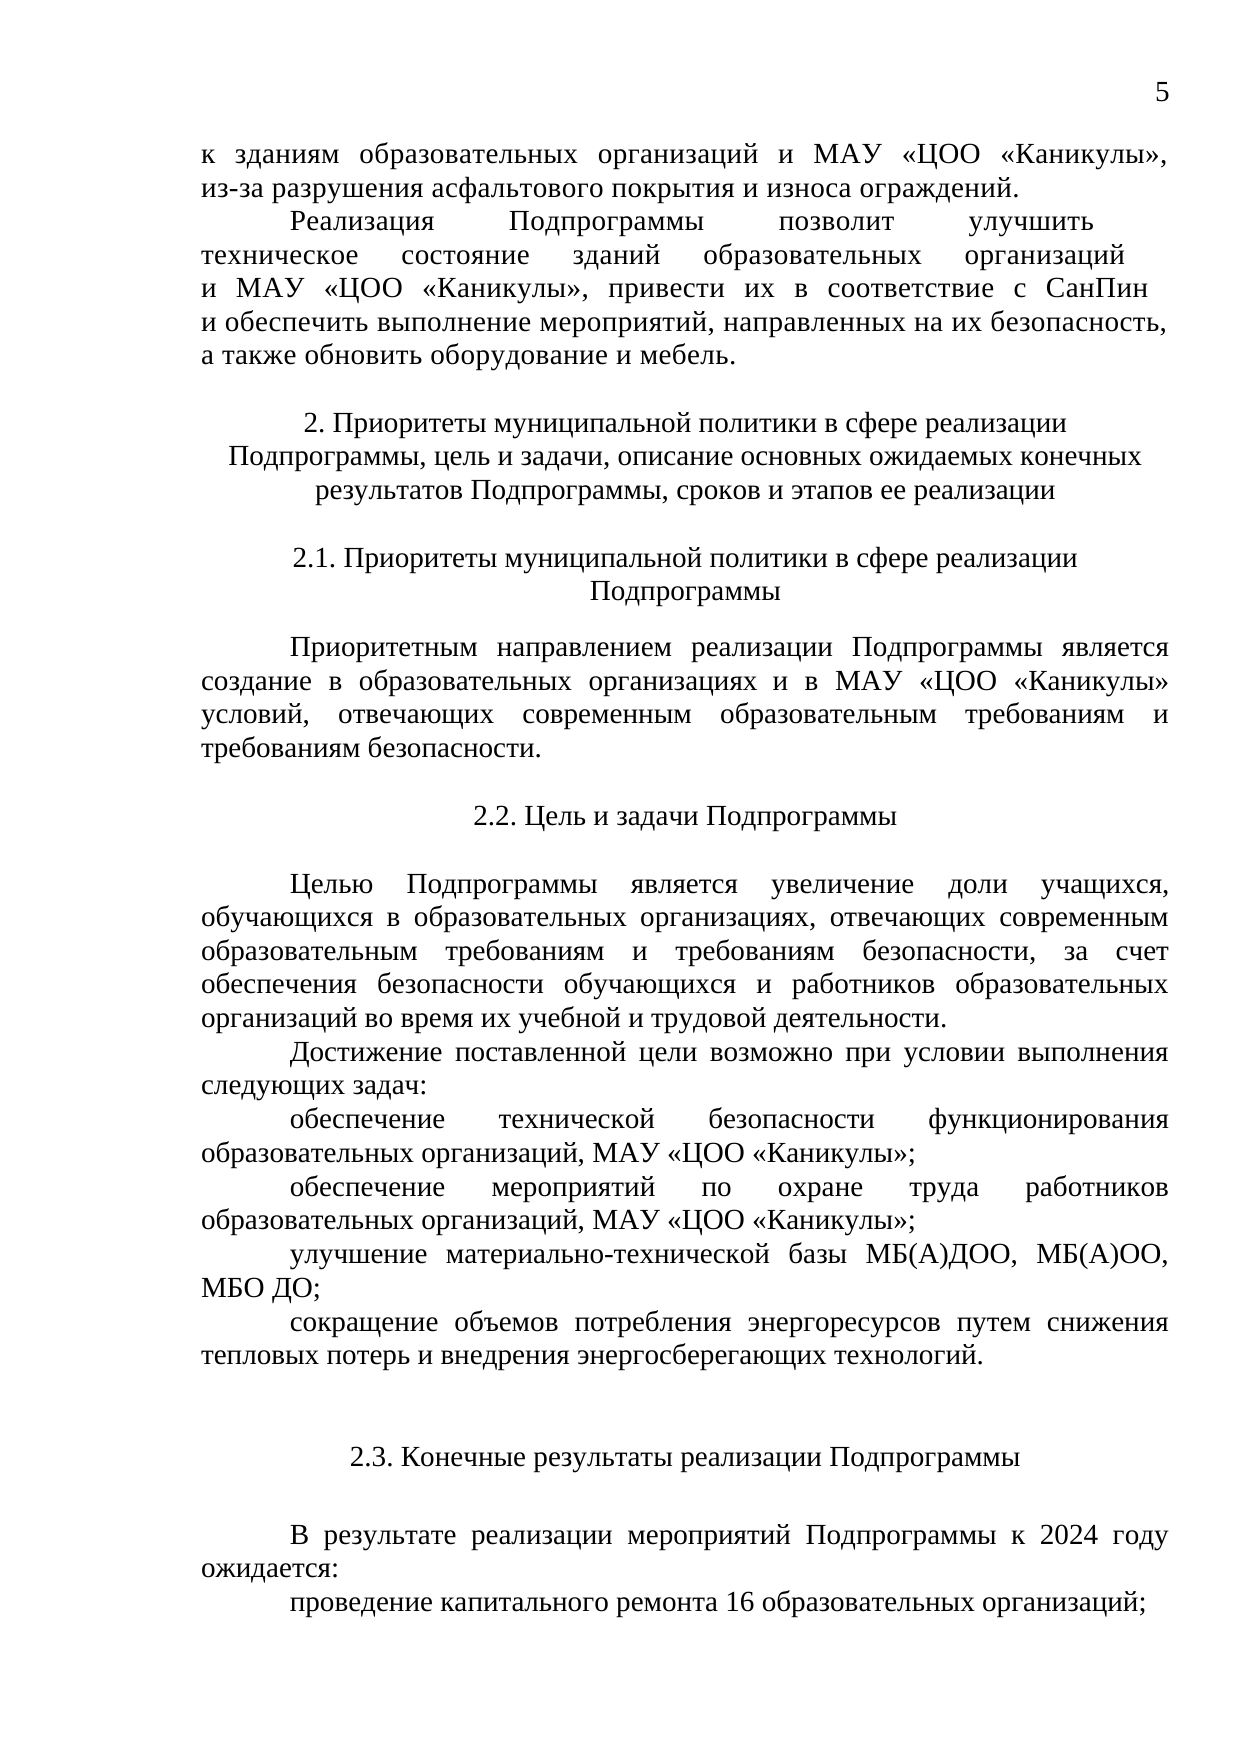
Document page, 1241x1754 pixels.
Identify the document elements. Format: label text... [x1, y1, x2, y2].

text Достижение поставленной цели возможно при условии выполнения следующих задач: [201, 1034, 1169, 1101]
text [201, 136, 1169, 203]
text 2.1. Приоритеты муниципальной политики в сфере реализации Подпрограммы [201, 540, 1169, 607]
text сокращение объемов потребления энергоресурсов путем снижения тепловых потерь и внедрения энергосберегающих технологий. [201, 1304, 1169, 1371]
text обеспечение технической безопасности функционирования образовательных организаций, МАУ «ЦОО «Каникулы»; [201, 1101, 1169, 1168]
text Реализация Подпрограммы позволит улучшить техническое состояние зданий образовательных организаций и МАУ «ЦОО «Каникулы», привести их в соответствие с СанПин и обеспечить выполнение мероприятий, направленных на их безопасность, а также обновить оборудование и мебель. [201, 203, 1169, 371]
text Целью Подпрограммы является увеличение доли учащихся, обучающихся в образовательных организациях, отвечающих современным образовательным требованиям и требованиям безопасности, за счет обеспечения безопасности обучающихся и работников образовательных организаций во время их учебной и трудовой деятельности. [201, 866, 1169, 1033]
text 2.2. Цель и задачи Подпрограммы [201, 798, 1169, 831]
text 2.3. Конечные результаты реализации Подпрограммы [201, 1439, 1169, 1473]
text Приоритетным направлением реализации Подпрограммы является создание в образовательных организациях и в МАУ «ЦОО «Каникулы» условий, отвечающих современным образовательным требованиям и требованиям безопасности. [201, 629, 1169, 763]
text 2. Приоритеты муниципальной политики в сфере реализации Подпрограммы, цель и задачи, описание основных ожидаемых конечных результатов Подпрограммы, сроков и этапов ее реализации [201, 405, 1169, 506]
text В результате реализации мероприятий Подпрограммы к 2024 году ожидается: [201, 1517, 1169, 1584]
text обеспечение мероприятий по охране труда работников образовательных организаций, МАУ «ЦОО «Каникулы»; [201, 1169, 1169, 1236]
text улучшение материально-технической базы МБ(А)ДОО, МБ(А)ОО, МБО ДО; [201, 1236, 1169, 1303]
text проведение капитального ремонта 16 образовательных организаций; [201, 1584, 1169, 1618]
